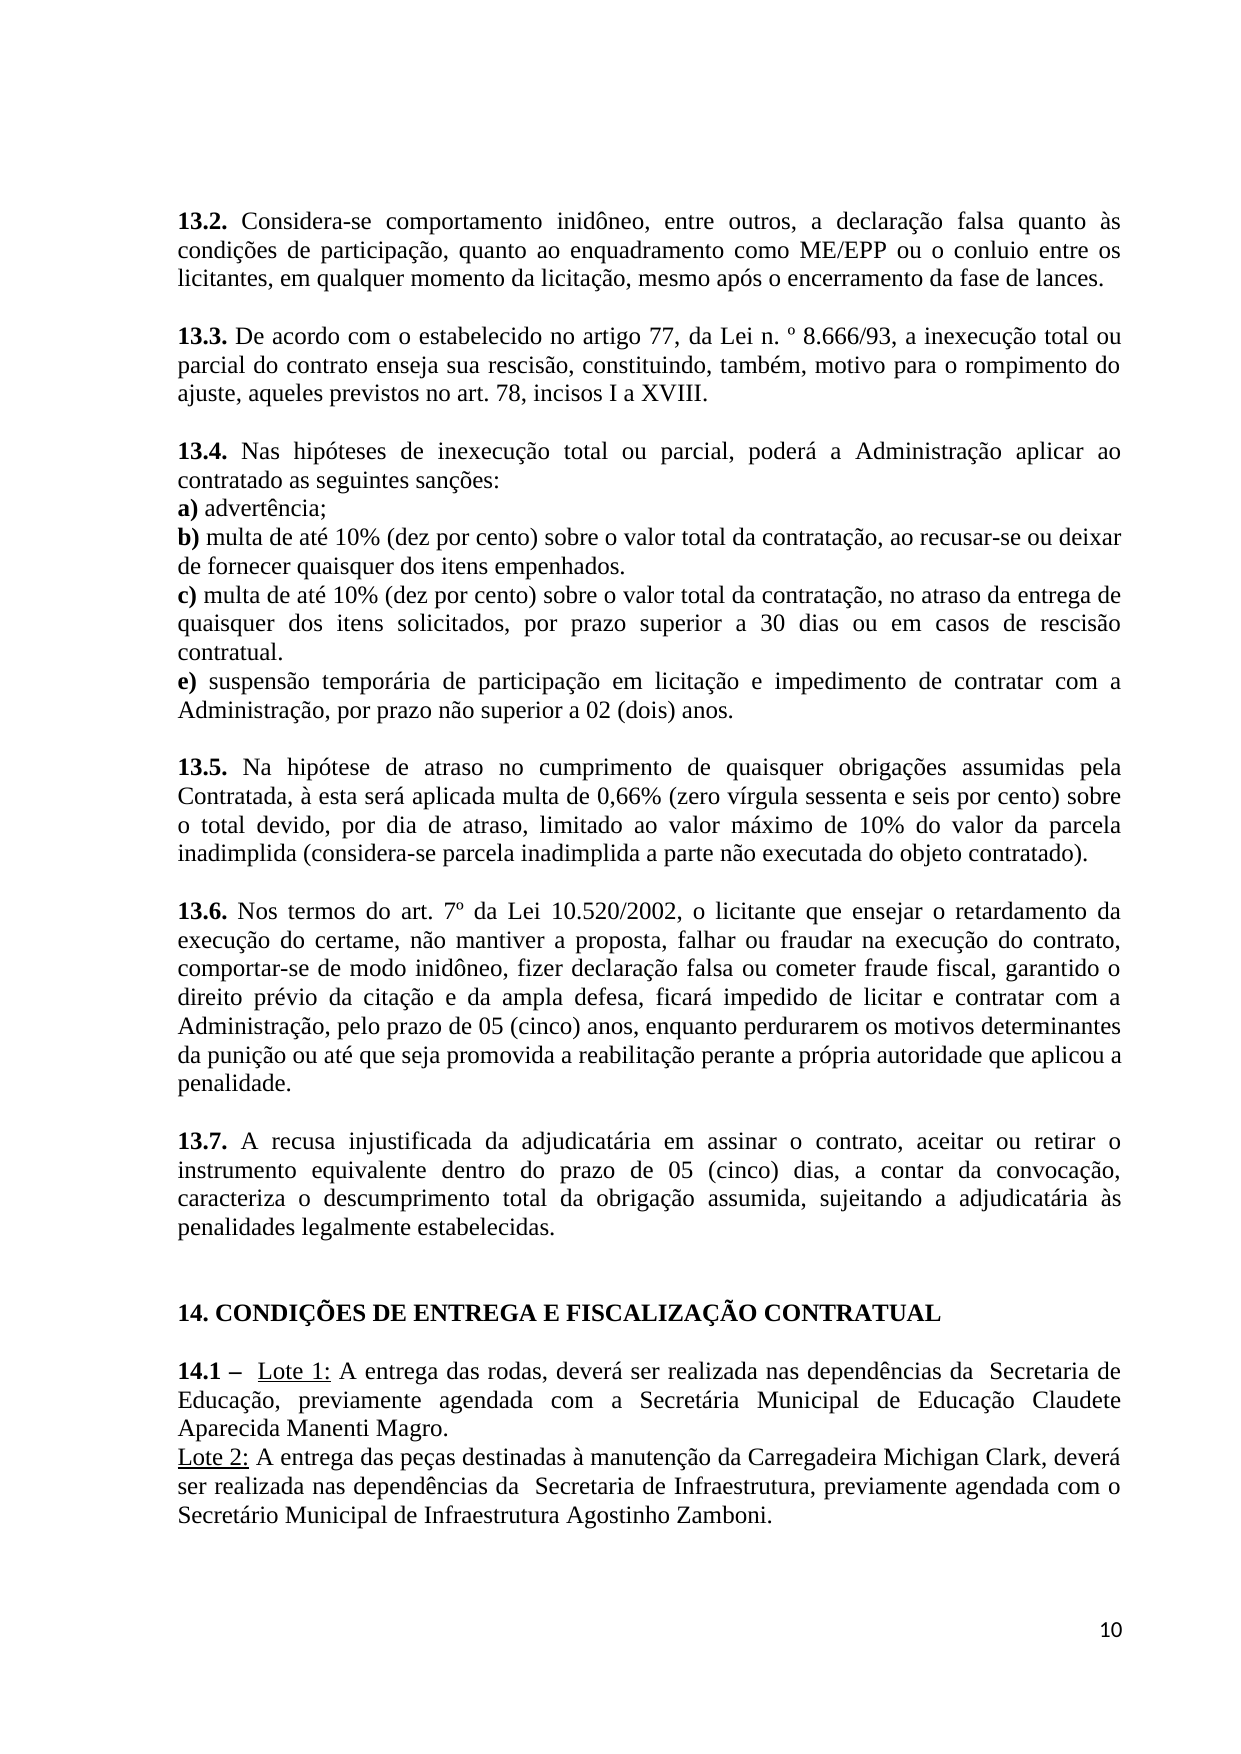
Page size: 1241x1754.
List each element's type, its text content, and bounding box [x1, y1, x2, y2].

text b) multa de até 10% (dez por cento) sobre o valor total da contratação, ao recusar-se ou deixar de fornecer quaisquer dos itens empenhados. [177, 522, 1122, 580]
text 13.6. Nos termos do art. 7º da Lei 10.520/2002, o licitante que ensejar o retardamento da execução do certame, não mantiver a proposta, falhar ou fraudar na execução do contrato, comportar-se de modo inidôneo, fizer declaração falsa ou cometer fraude fiscal, garantido o direito prévio da citação e da ampla defesa, ficará impedido de licitar e contratar com a Administração, pelo prazo de 05 (cinco) anos, enquanto perdurarem os motivos determinantes da punição ou até que seja promovida a reabilitação perante a própria autoridade que aplicou a penalidade. [177, 896, 1122, 1097]
text 13.7. A recusa injustificada da adjudicatária em assinar o contrato, aceitar ou retirar o instrumento equivalente dentro do prazo de 05 (cinco) dias, a contar da convocação, caracteriza o descumprimento total da obrigação assumida, sujeitando a adjudicatária às penalidades legalmente estabelecidas. [177, 1126, 1122, 1241]
text 13.3. De acordo com o estabelecido no artigo 77, da Lei n. º 8.666/93, a inexecução total ou parcial do contrato enseja sua rescisão, constituindo, também, motivo para o rompimento do ajuste, aqueles previstos no art. 78, incisos I a XVIII. [177, 321, 1122, 407]
text Lote 2: A entrega das peças destinadas à manutenção da Carregadeira Michigan Clark, deverá ser realizada nas dependências da Secretaria de Infraestrutura, previamente agendada com o Secretário Municipal de Infraestrutura Agostinho Zamboni. [177, 1442, 1122, 1528]
text a) advertência; [177, 493, 1122, 522]
text 13.4. Nas hipóteses de inexecução total ou parcial, poderá a Administração aplicar ao contratado as seguintes sanções: [177, 436, 1122, 493]
text 13.2. Considera-se comportamento inidôneo, entre outros, a declaração falsa quanto às condições de participação, quanto ao enquadramento como ME/EPP ou o conluio entre os licitantes, em qualquer momento da licitação, mesmo após o encerramento da fase de lances. [177, 206, 1122, 292]
text e) suspensão temporária de participação em licitação e impedimento de contratar com a Administração, por prazo não superior a 02 (dois) anos. [177, 666, 1122, 723]
text 14.1 – Lote 1: A entrega das rodas, deverá ser realizada nas dependências da Secretaria de Educação, previamente agendada com a Secretária Municipal de Educação Claudete Aparecida Manenti Magro. [177, 1356, 1122, 1442]
text c) multa de até 10% (dez por cento) sobre o valor total da contratação, no atraso da entrega de quaisquer dos itens solicitados, por prazo superior a 30 dias ou em casos de rescisão contratual. [177, 580, 1122, 666]
text 14. CONDIÇÕES DE ENTREGA E FISCALIZAÇÃO CONTRATUAL [177, 1298, 1122, 1327]
text 13.5. Na hipótese de atraso no cumprimento de quaisquer obrigações assumidas pela Contratada, à esta será aplicada multa de 0,66% (zero vírgula sessenta e seis por cento) sobre o total devido, por dia de atraso, limitado ao valor máximo de 10% do valor da parcela inadimplida (considera-se parcela inadimplida a parte não executada do objeto contratado). [177, 752, 1122, 867]
